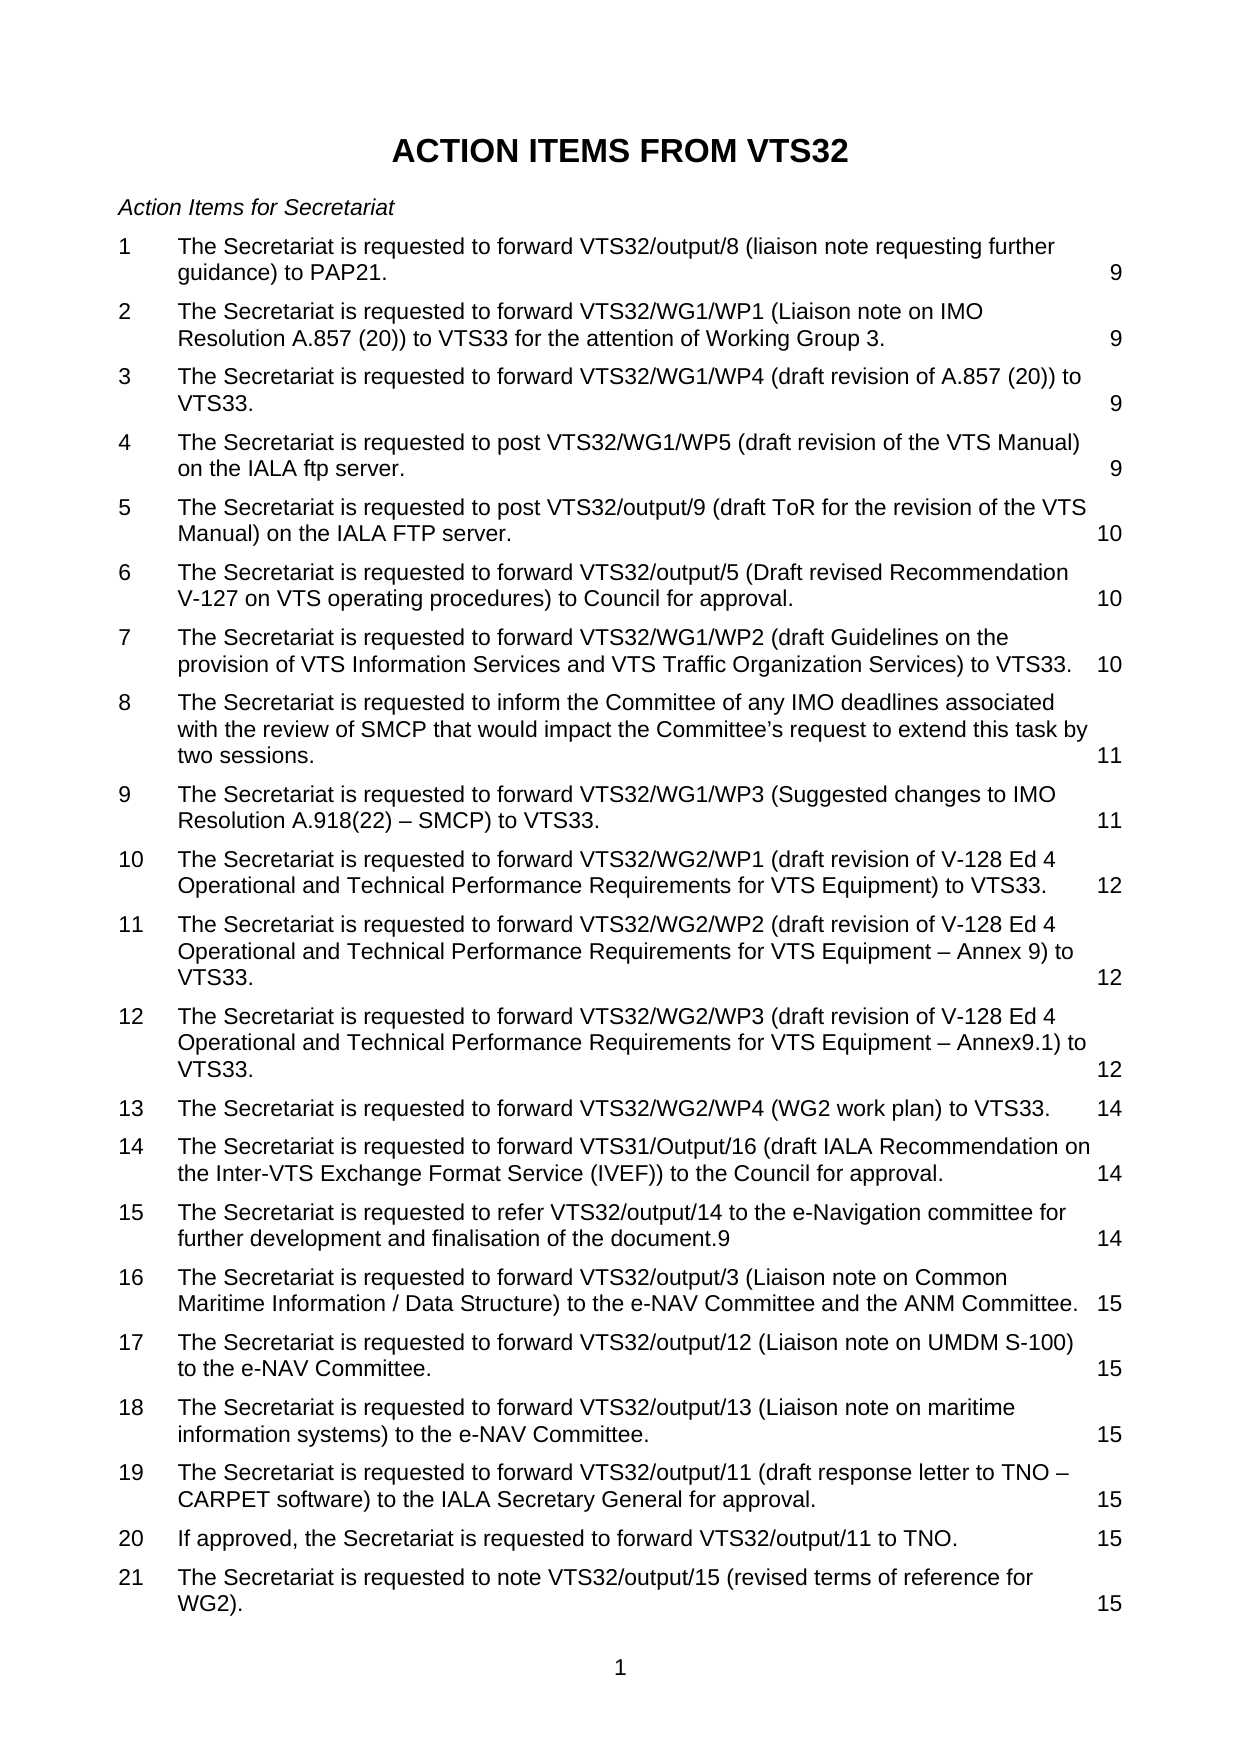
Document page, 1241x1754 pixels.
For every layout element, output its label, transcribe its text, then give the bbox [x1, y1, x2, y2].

text 4 The Secretariat is requested to post VTS32/WG1/WP5 (draft revision of the VTS Manual) on the IALA ftp server. 9 [118, 428, 1093, 481]
text 19 The Secretariat is requested to forward VTS32/output/11 (draft response letter to TNO – CARPET software) to the IALA Secretary General for approval. 15 [118, 1459, 1093, 1512]
text 18 The Secretariat is requested to forward VTS32/output/13 (Liaison note on maritime information systems) to the e-NAV Committee. 15 [118, 1394, 1093, 1447]
text 5 The Secretariat is requested to post VTS32/output/9 (draft ToR for the revision of the VTS Manual) on the IALA FTP server. 10 [118, 494, 1093, 546]
text 8 The Secretariat is requested to inform the Committee of any IMO deadlines associated with the review of SMCP that would impact the Committee’s request to extend this task by two sessions. 11 [118, 689, 1093, 768]
text 15 The Secretariat is requested to refer VTS32/output/14 to the e-Navigation committee for further development and finalisation of the document.9 14 [118, 1198, 1093, 1251]
text 17 The Secretariat is requested to forward VTS32/output/12 (Liaison note on UMDM S-100) to the e-NAV Committee. 15 [118, 1329, 1093, 1382]
text 12 The Secretariat is requested to forward VTS32/WG2/WP3 (draft revision of V-128 Ed 4 Operational and Technical Performance Requirements for VTS Equipment – Annex9.1) to VTS33. 12 [118, 1003, 1093, 1082]
text 13 The Secretariat is requested to forward VTS32/WG2/WP4 (WG2 work plan) to VTS33. 14 [118, 1094, 1093, 1121]
title ACTION ITEMS FROM VTS32 [118, 131, 1122, 169]
text 6 The Secretariat is requested to forward VTS32/output/5 (Draft revised Recommendation V-127 on VTS operating procedures) to Council for approval. 10 [118, 559, 1093, 612]
text 21 The Secretariat is requested to note VTS32/output/15 (revised terms of reference for WG2). 15 [118, 1563, 1093, 1616]
text 7 The Secretariat is requested to forward VTS32/WG1/WP2 (draft Guidelines on the provision of VTS Information Services and VTS Traffic Organization Services) to VTS33. 10 [118, 624, 1093, 677]
text Action Items for Secretariat [118, 194, 1122, 220]
text 20 If approved, the Secretariat is requested to forward VTS32/output/11 to TNO. 15 [118, 1524, 1093, 1551]
text 9 The Secretariat is requested to forward VTS32/WG1/WP3 (Suggested changes to IMO Resolution A.918(22) – SMCP) to VTS33. 11 [118, 781, 1093, 834]
text 1 The Secretariat is requested to forward VTS32/output/8 (liaison note requesting further guidance) to PAP21. 9 [118, 233, 1093, 286]
text 3 The Secretariat is requested to forward VTS32/WG1/WP4 (draft revision of A.857 (20)) to VTS33. 9 [118, 363, 1093, 416]
text 2 The Secretariat is requested to forward VTS32/WG1/WP1 (Liaison note on IMO Resolution A.857 (20)) to VTS33 for the attention of Working Group 3. 9 [118, 298, 1093, 351]
text 14 The Secretariat is requested to forward VTS31/Output/16 (draft IALA Recommendation on the Inter-VTS Exchange Format Service (IVEF)) to the Council for approval. 14 [118, 1133, 1093, 1186]
text 10 The Secretariat is requested to forward VTS32/WG2/WP1 (draft revision of V-128 Ed 4 Operational and Technical Performance Requirements for VTS Equipment) to VTS33. 12 [118, 846, 1093, 899]
text 11 The Secretariat is requested to forward VTS32/WG2/WP2 (draft revision of V-128 Ed 4 Operational and Technical Performance Requirements for VTS Equipment – Annex 9) to VTS33. 12 [118, 911, 1093, 990]
text 16 The Secretariat is requested to forward VTS32/output/3 (Liaison note on Common Maritime Information / Data Structure) to the e-NAV Committee and the ANM Committee. 15 [118, 1264, 1093, 1316]
